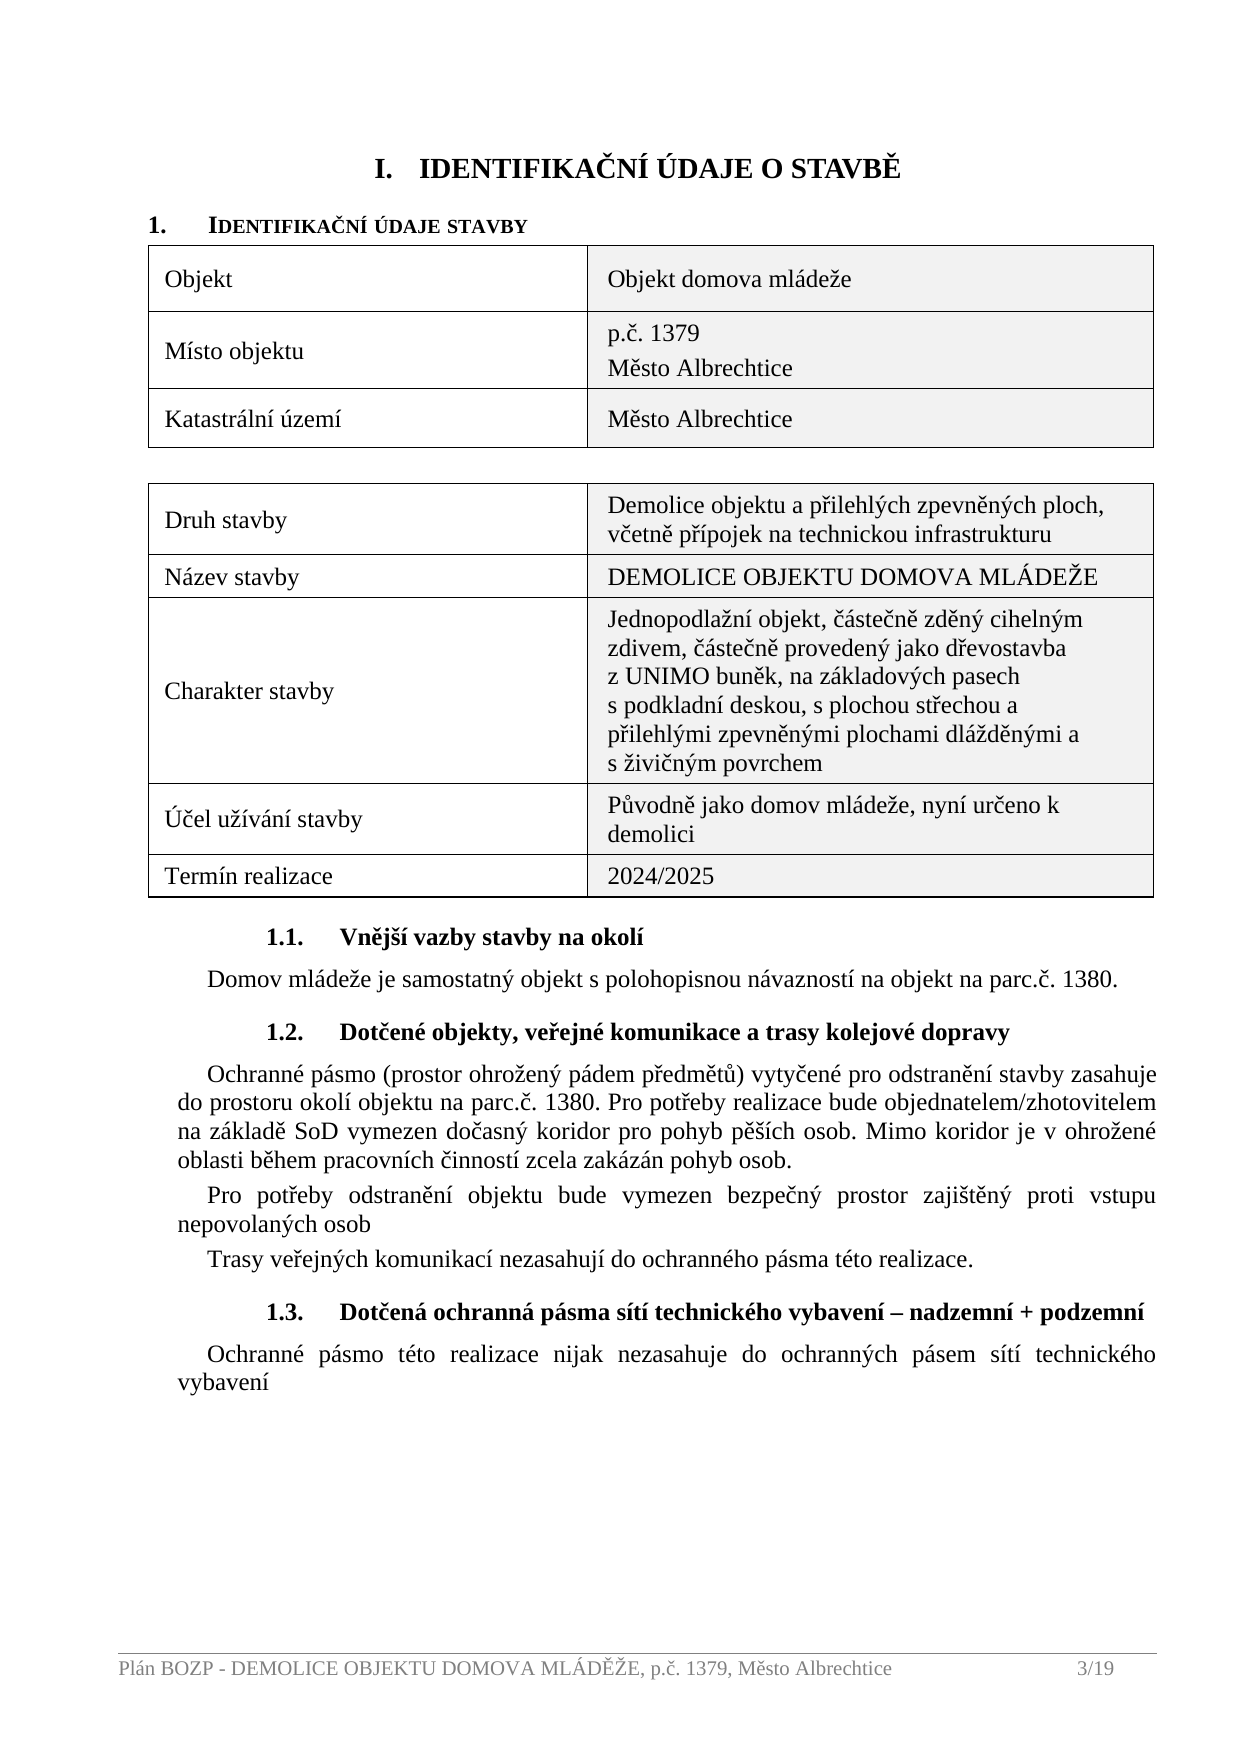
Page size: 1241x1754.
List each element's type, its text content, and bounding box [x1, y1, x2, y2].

table_cell Původně jako domov mládeže, nyní určeno k demolici [588, 784, 1153, 854]
subtitle IDENTIFIKAČNÍ ÚDAJE O STAVBĚ [118, 152, 1157, 185]
table_cell Jednopodlažní objekt, částečně zděný cihelným zdivem, částečně provedený jako dřevostavba z UNIMO buněk, na základových pasech s podkladní deskou, s plochou střechou a přilehlými zpevněnými plochami dlážděnými a s živičným povrchem [588, 598, 1153, 783]
subtitle Dotčené objekty, veřejné komunikace a trasy kolejové dopravy [236, 1017, 1157, 1046]
table_header Demolice objektu a přilehlých zpevněných ploch, včetně přípojek na technickou infrastrukturu [588, 484, 1153, 554]
text Trasy veřejných komunikací nezasahují do ochranného pásma této realizace. [177, 1244, 1157, 1272]
table_cell p.č. 1379 Město Albrechtice [588, 312, 1153, 388]
table_cell Název stavby [149, 555, 587, 597]
table_cell Katastrální území [149, 389, 587, 447]
table_cell Termín realizace [149, 855, 587, 896]
text Ochranné pásmo (prostor ohrožený pádem předmětů) vytyčené pro odstranění stavby zasahuje do prostoru okolí objektu na parc.č. 1380. Pro potřeby realizace bude objednatelem/zhotovitelem na základě SoD vymezen dočasný koridor pro pohyb pěších osob. Mimo koridor je v ohrožené oblasti během pracovních činností zcela zakázán pohyb osob. [177, 1059, 1157, 1174]
table_cell DEMOLICE OBJEKTU DOMOVA MLÁDEŽE [588, 555, 1153, 597]
table_cell Místo objektu [149, 312, 587, 388]
table_header Objekt [149, 246, 587, 311]
table_cell Město Albrechtice [588, 389, 1153, 447]
table_cell 2024/2025 [588, 855, 1153, 896]
table_header Druh stavby [149, 484, 587, 554]
text Domov mládeže je samostatný objekt s polohopisnou návazností na objekt na parc.č. 1380. [177, 964, 1152, 992]
text Ochranné pásmo této realizace nijak nezasahuje do ochranných pásem sítí technického vybavení [177, 1339, 1157, 1396]
subtitle Dotčená ochranná pásma sítí technického vybavení – nadzemní + podzemní [236, 1297, 1157, 1326]
table_cell Charakter stavby [149, 598, 587, 783]
table_cell Účel užívání stavby [149, 784, 587, 854]
table_header Objekt domova mládeže [588, 246, 1153, 311]
subtitle Identifikační údaje stavby [148, 210, 1157, 239]
text Pro potřeby odstranění objektu bude vymezen bezpečný prostor zajištěný proti vstupu nepovolaných osob [177, 1180, 1157, 1237]
subtitle Vnější vazby stavby na okolí [236, 922, 1157, 951]
